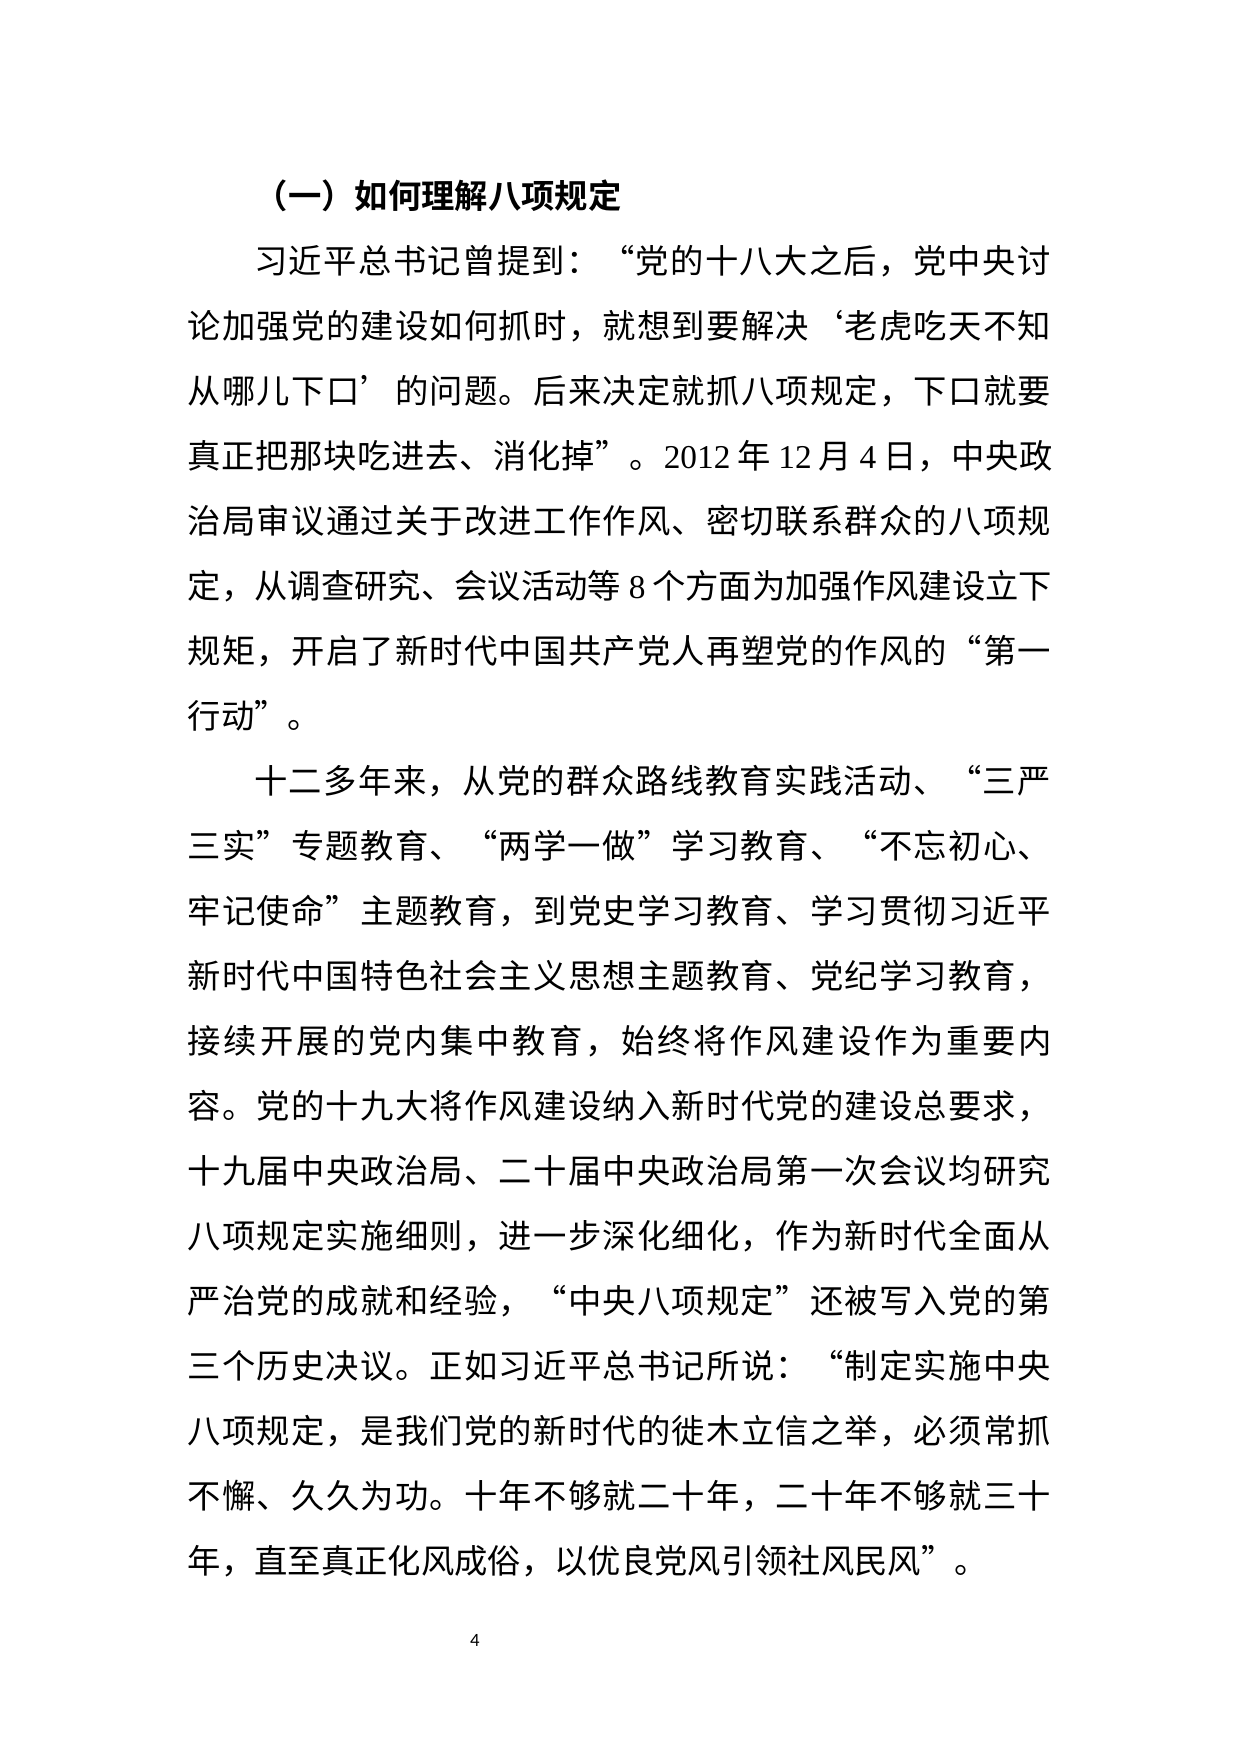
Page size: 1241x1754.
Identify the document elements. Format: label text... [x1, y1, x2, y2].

list （一）如何理解八项规定 [187, 162, 1053, 227]
list 习近平总书记曾提到：“党的十八大之后，党中央讨论加强党的建设如何抓时，就想到要解决‘老虎吃天不知从哪儿下口’的问题。后来决定就抓八项规定，下口就要真正把那块吃进去、消化掉”。2012年12月4日，中央政治局审议通过关于改进工作作风、密切联系群众的八项规定，从调查研究、会议活动等8个方面为加强作风建设立下规矩，开启了新时代中国共产党人再塑党的作风的“第一行动”。 [187, 227, 1053, 747]
list 十二多年来，从党的群众路线教育实践活动、“三严三实”专题教育、“两学一做”学习教育、“不忘初心、牢记使命”主题教育，到党史学习教育、学习贯彻习近平新时代中国特色社会主义思想主题教育、党纪学习教育，接续开展的党内集中教育，始终将作风建设作为重要内容。党的十九大将作风建设纳入新时代党的建设总要求，十九届中央政治局、二十届中央政治局第一次会议均研究八项规定实施细则，进一步深化细化，作为新时代全面从严治党的成就和经验，“中央八项规定”还被写入党的第三个历史决议。正如习近平总书记所说：“制定实施中央八项规定，是我们党的新时代的徙木立信之举，必须常抓不懈、久久为功。十年不够就二十年，二十年不够就三十年，直至真正化风成俗，以优良党风引领社风民风”。 [187, 747, 1053, 1592]
